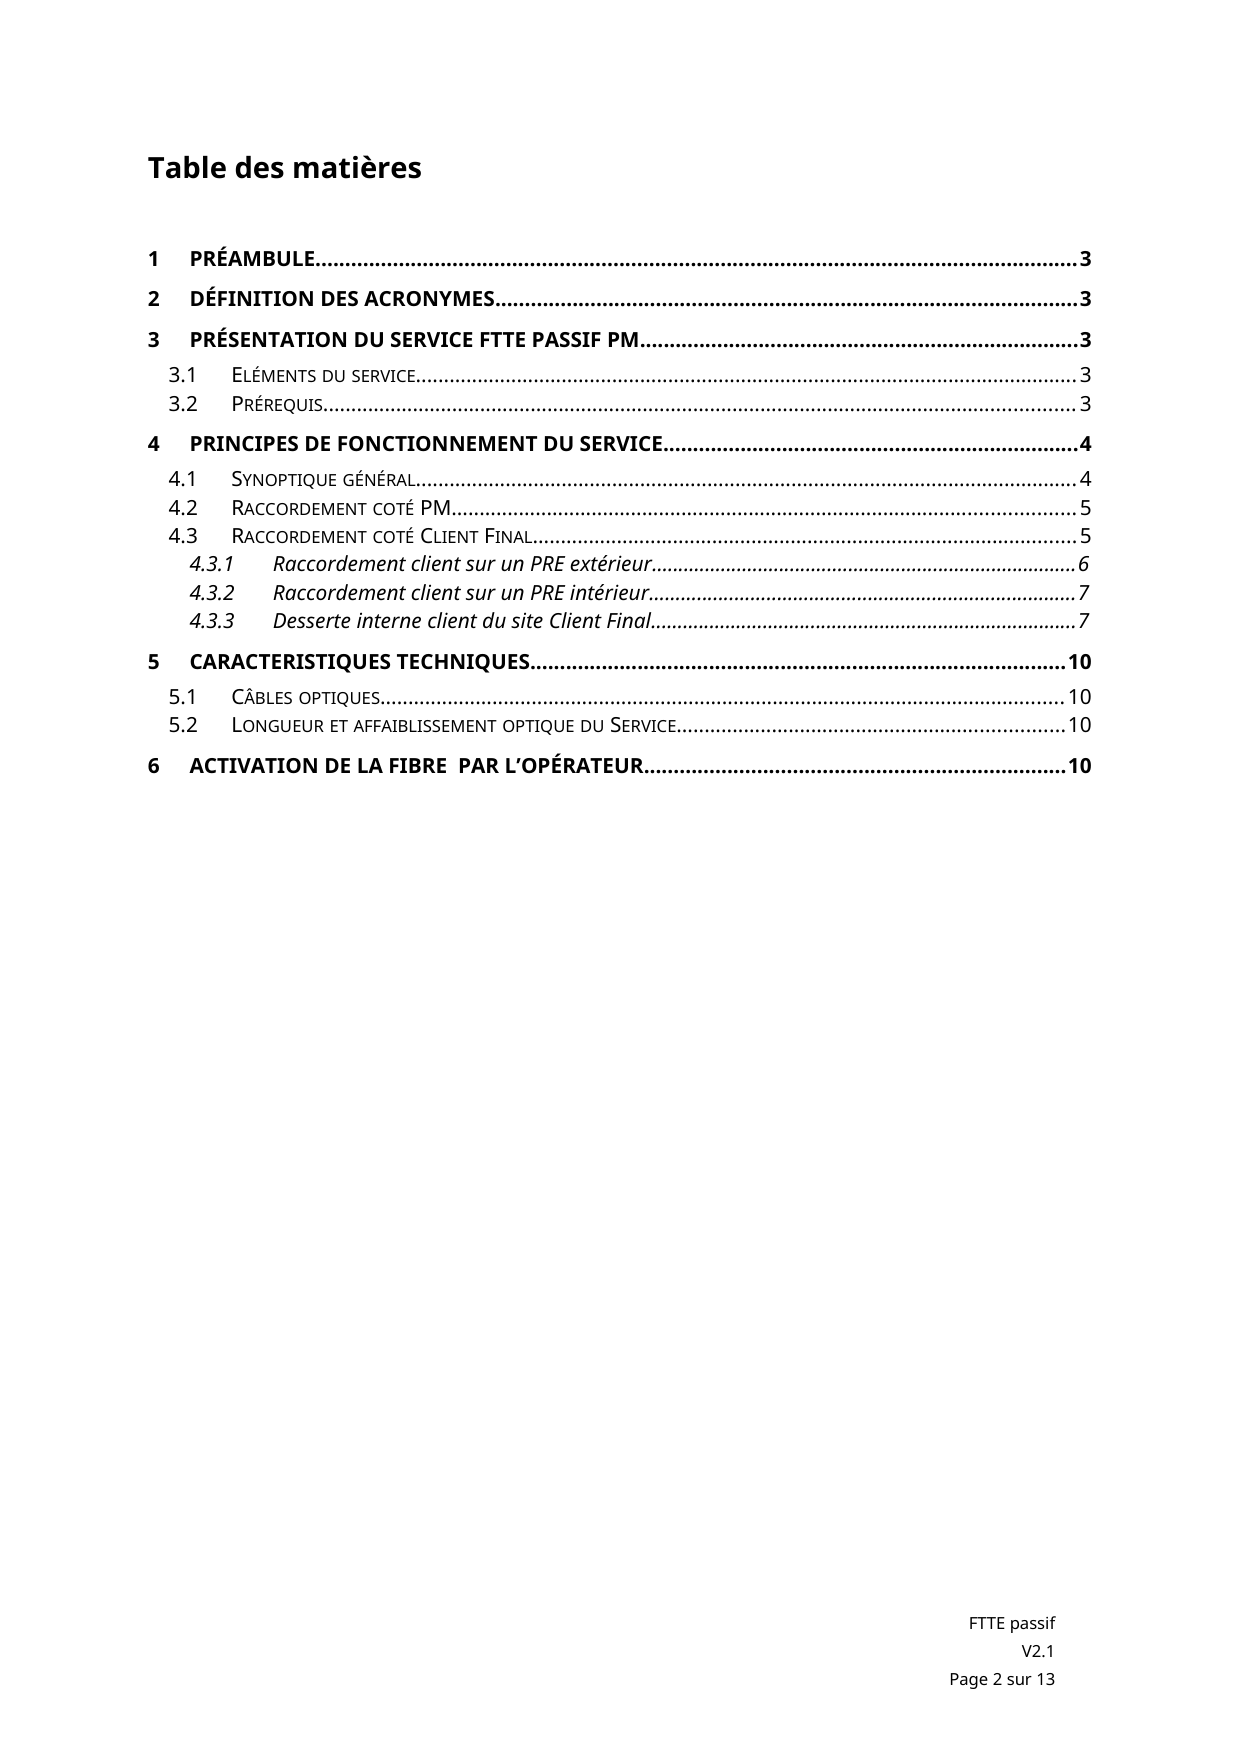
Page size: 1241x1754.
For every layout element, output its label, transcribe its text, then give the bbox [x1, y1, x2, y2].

text 4.3.2 Raccordement client sur un PRE intérieur 7 [189, 578, 1092, 606]
text 3.2 Prérequis 3 [168, 389, 1092, 417]
text Table des matières [148, 148, 1092, 187]
text 3 Présentation du Service FTTE passif PM 3 [148, 326, 1092, 354]
text 4.3.3 Desserte interne client du site Client Final 7 [189, 606, 1092, 635]
text 4 Principes de fonctionnement du Service 4 [148, 429, 1092, 458]
text 4.3.1 Raccordement client sur un PRE extérieur 6 [189, 549, 1092, 578]
text 2 Définition des Acronymes 3 [148, 284, 1092, 313]
text 5.2 Longueur et affaiblissement optique du Service 10 [168, 711, 1092, 739]
text 6 Activation de la fibre PAR l’opérateur 10 [148, 751, 1092, 780]
text 1 Préambule 3 [148, 244, 1092, 272]
text 5 Caracteristiques techniques 10 [148, 647, 1092, 676]
text 4.1 Synoptique général 4 [168, 464, 1092, 493]
text 5.1 Câbles optiques 10 [168, 682, 1092, 711]
text 4.2 Raccordement coté PM 5 [168, 493, 1092, 521]
text 4.3 Raccordement coté Client Final 5 [168, 521, 1092, 549]
text 3.1 Eléments du service 3 [168, 360, 1092, 389]
